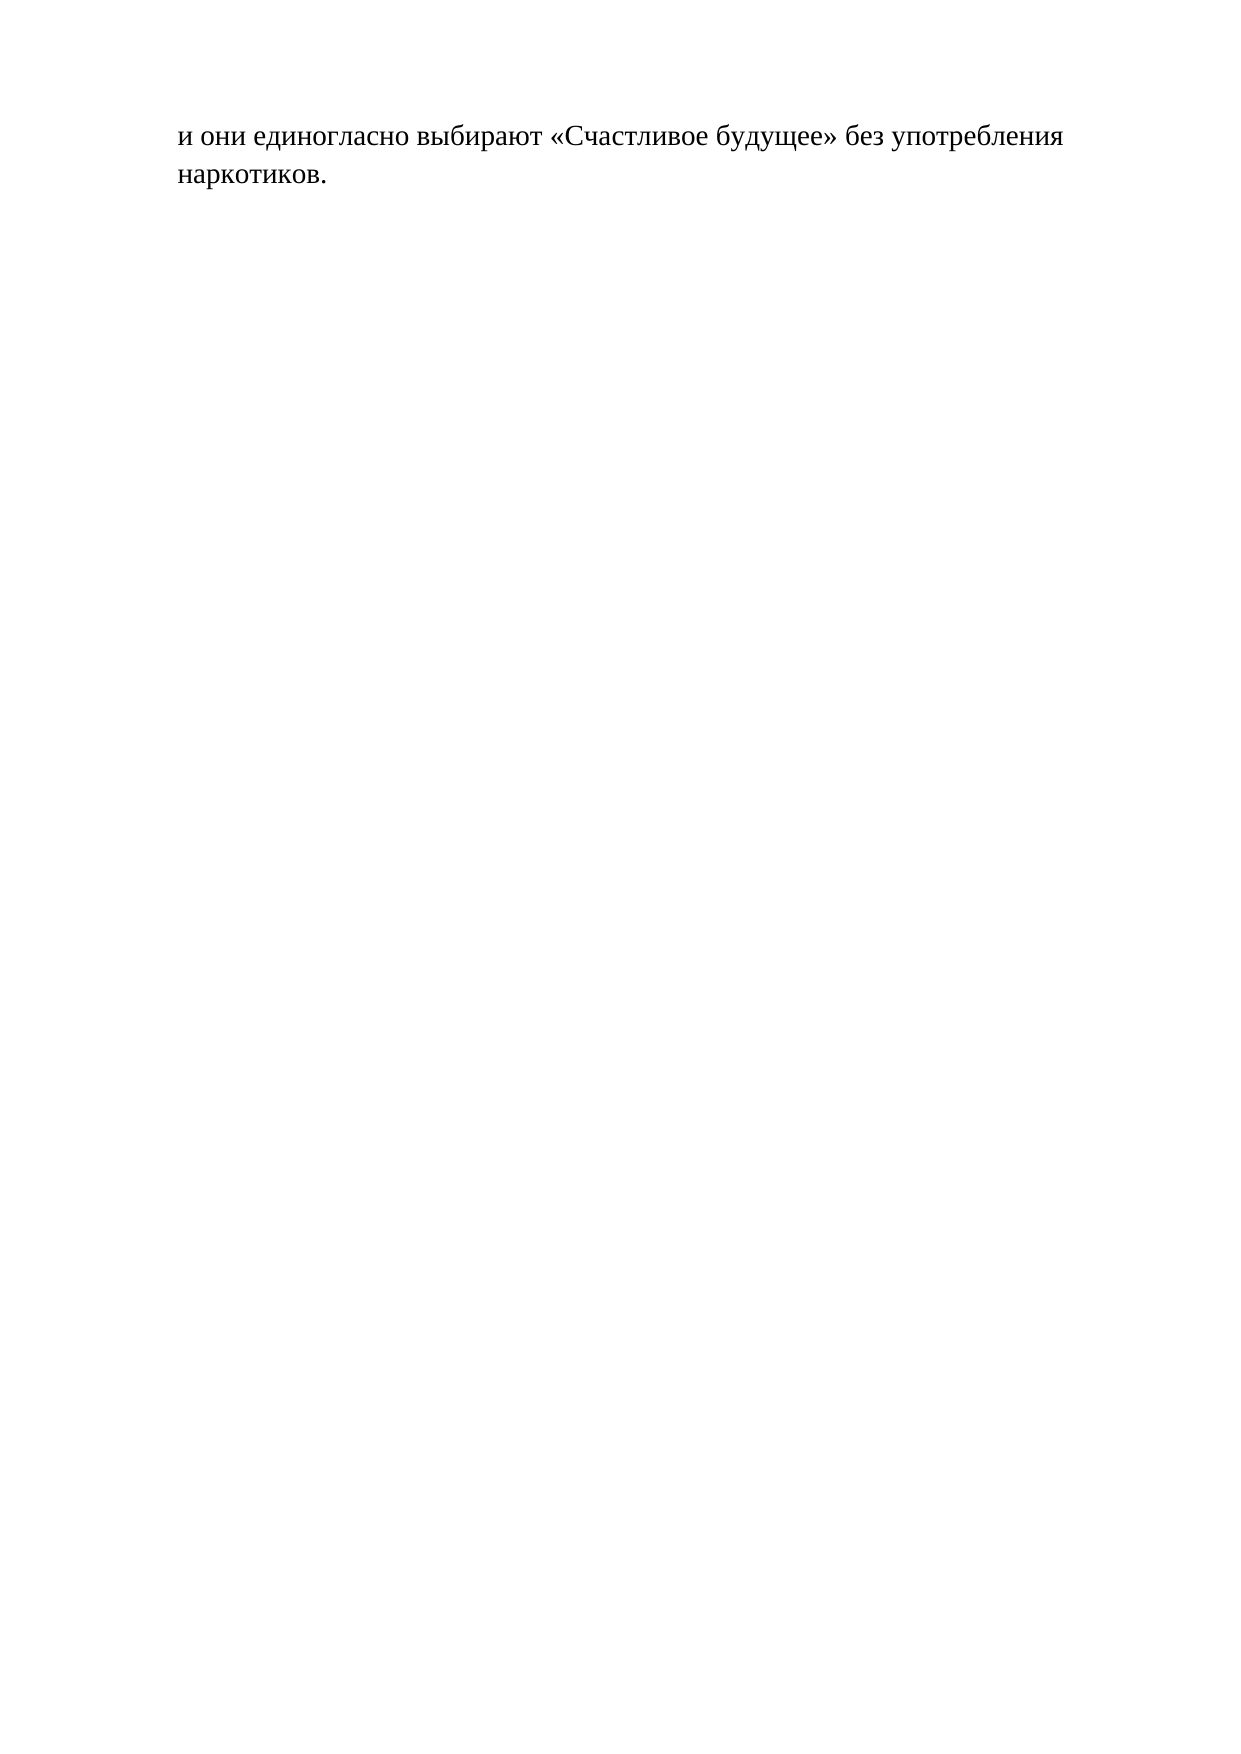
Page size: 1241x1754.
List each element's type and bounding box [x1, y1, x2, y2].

text [177, 118, 1152, 190]
